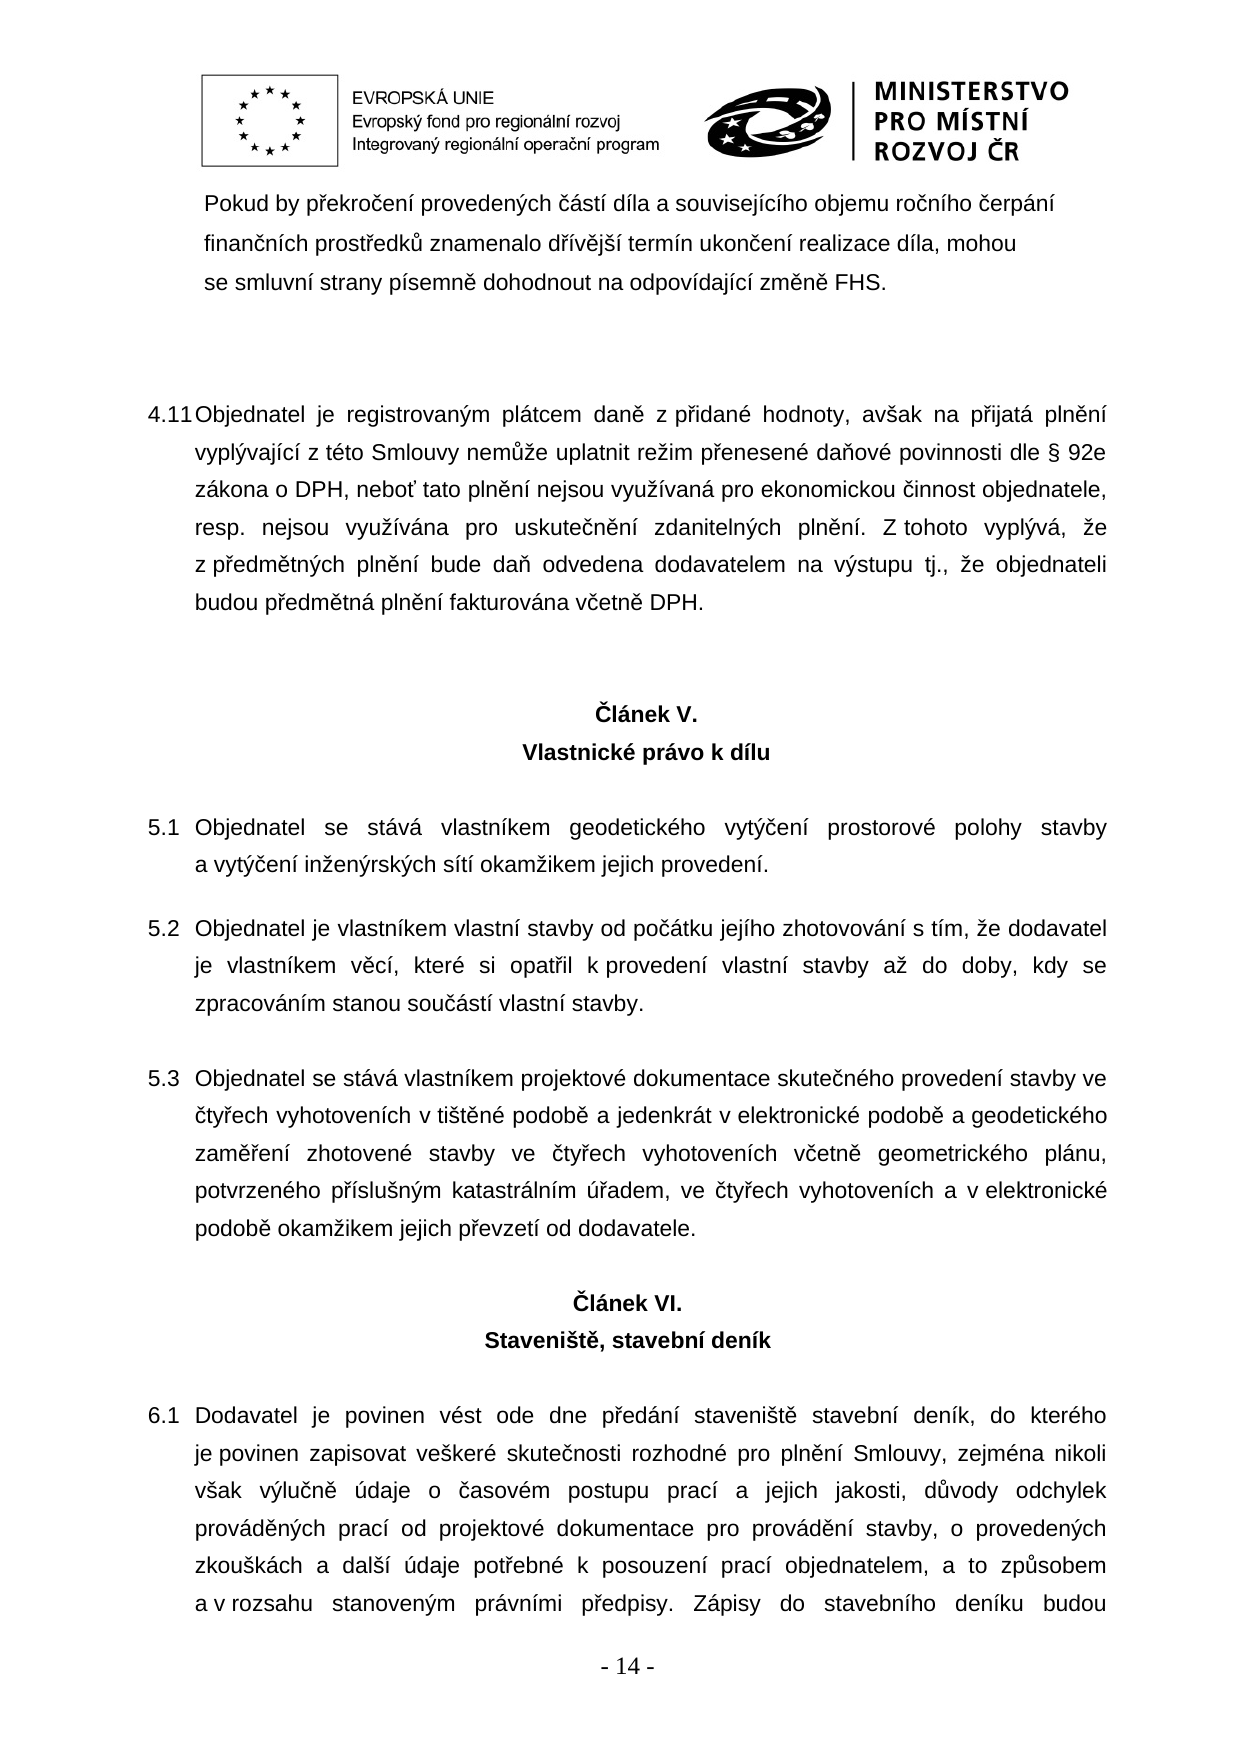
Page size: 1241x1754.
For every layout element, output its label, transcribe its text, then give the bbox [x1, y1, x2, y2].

picture [158, 44, 1097, 191]
list Objednatel je registrovaným plátcem daně z přidané hodnoty, avšak na přijatá plnění vyplývající z této Smlouvy nemůže uplatnit režim přenesené daňové povinnosti dle § 92e zákona o DPH, neboť tato plnění nejsou využívaná pro ekonomickou činnost objednatele, resp. nejsou využívána pro uskutečnění zdanitelných plnění. Z tohoto vyplývá, že z předmětných plnění bude daň odvedena dodavatelem na výstupu tj., že objednateli budou předmětná plnění fakturována včetně DPH. [148, 390, 1107, 615]
list Objednatel je vlastníkem vlastní stavby od počátku jejího zhotovování s tím, že dodavatel je vlastníkem věcí, které si opatřil k provedení vlastní stavby až do doby, kdy se zpracováním stanou součástí vlastní stavby. [148, 904, 1107, 1016]
list Objednatel se stává vlastníkem geodetického vytýčení prostorové polohy stavby a vytýčení inženýrských sítí okamžikem jejich provedení. [148, 802, 1107, 877]
text Vlastnické právo k dílu [185, 727, 1107, 765]
text Článek V. [185, 690, 1107, 727]
text Pokud by překročení provedených částí díla a souvisejícího objemu ročního čerpání finančních prostředků znamenalo dřívější termín ukončení realizace díla, mohou se smluvní strany písemně dohodnout na odpovídající změně FHS. [204, 190, 1107, 296]
text Článek VI. [148, 1279, 1107, 1316]
list Objednatel se stává vlastníkem projektové dokumentace skutečného provedení stavby ve čtyřech vyhotoveních v tištěné podobě a jedenkrát v elektronické podobě a geodetického zaměření zhotovené stavby ve čtyřech vyhotoveních včetně geometrického plánu, potvrzeného příslušným katastrálním úřadem, ve čtyřech vyhotoveních a v elektronické podobě okamžikem jejich převzetí od dodavatele. [148, 1054, 1107, 1241]
text Staveniště, stavební deník [148, 1316, 1107, 1354]
